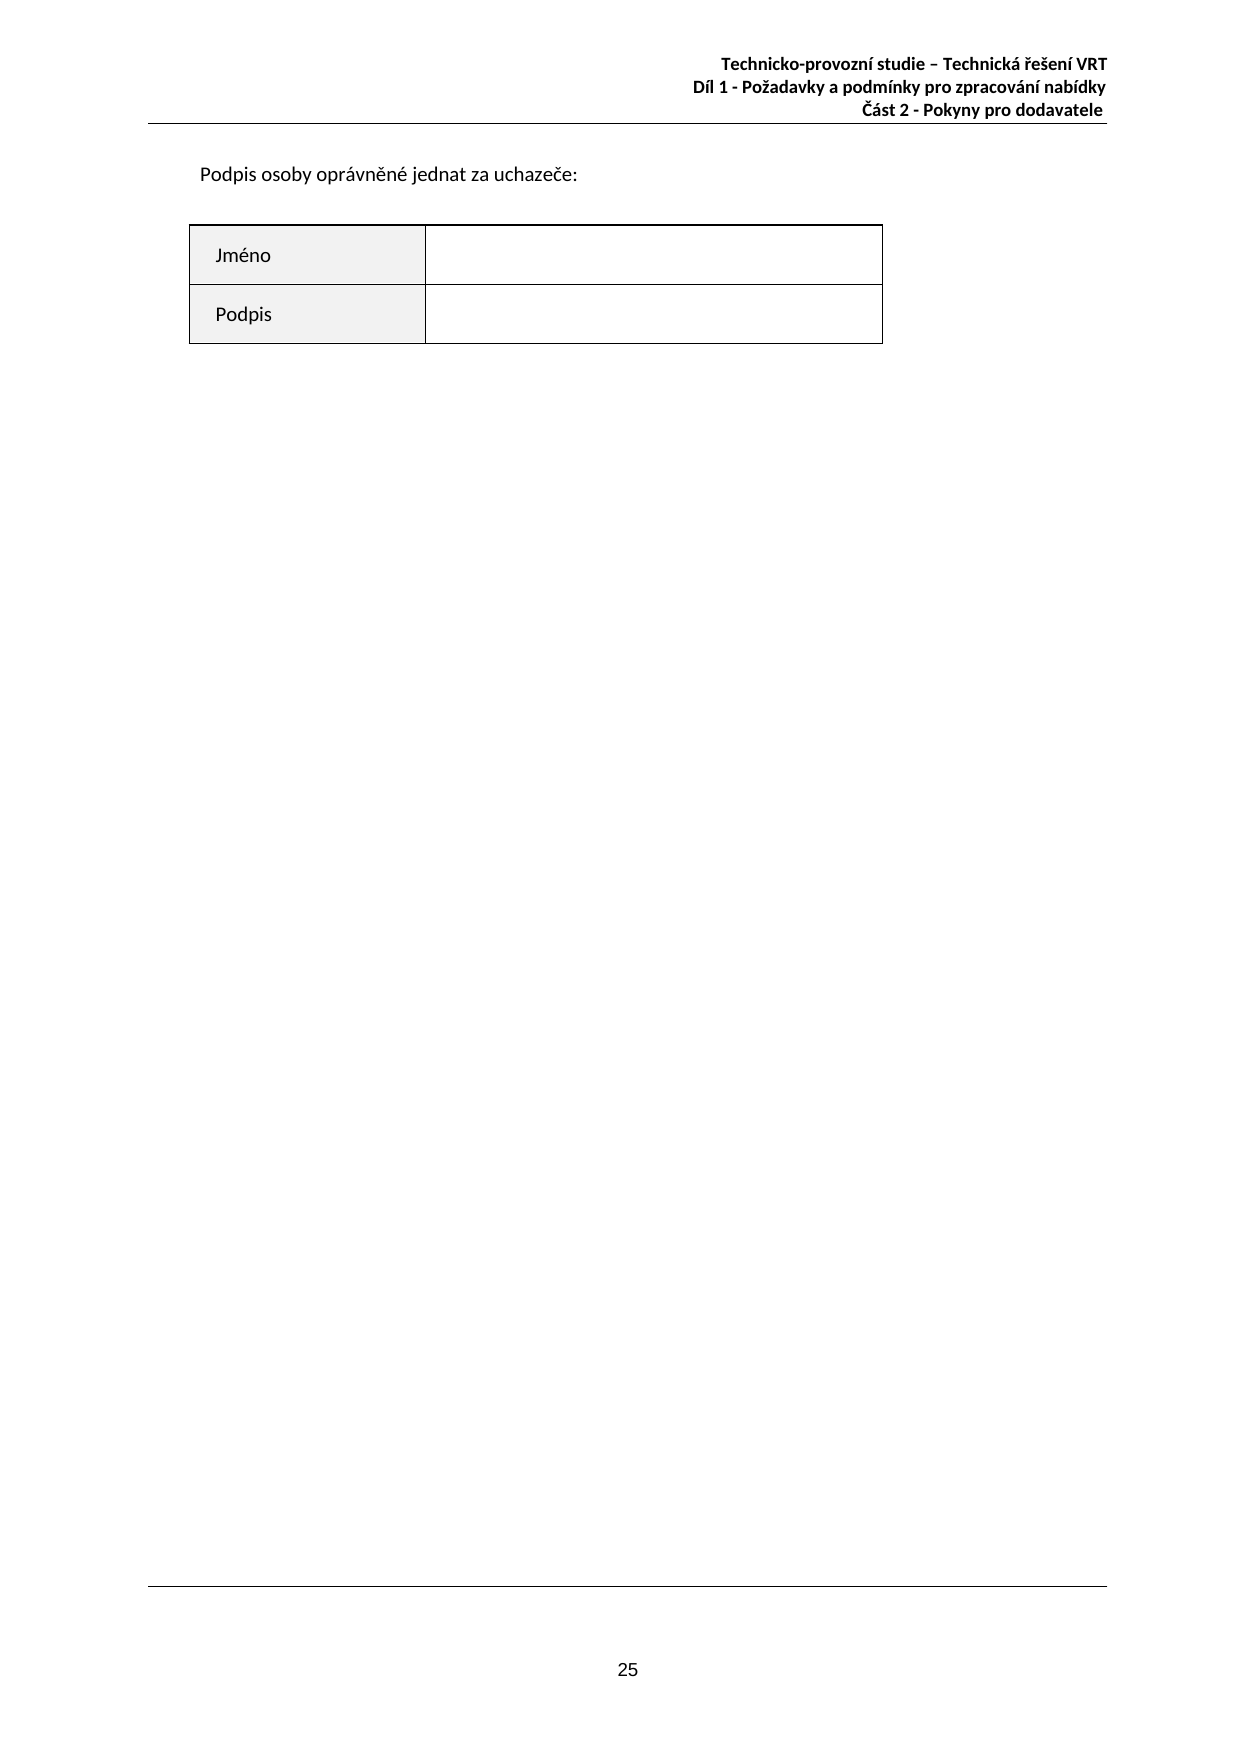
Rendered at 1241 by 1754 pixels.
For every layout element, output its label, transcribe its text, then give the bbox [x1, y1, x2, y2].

text Podpis osoby oprávněné jednat za uchazeče: [162, 153, 1107, 186]
table_header [166, 199, 1052, 344]
